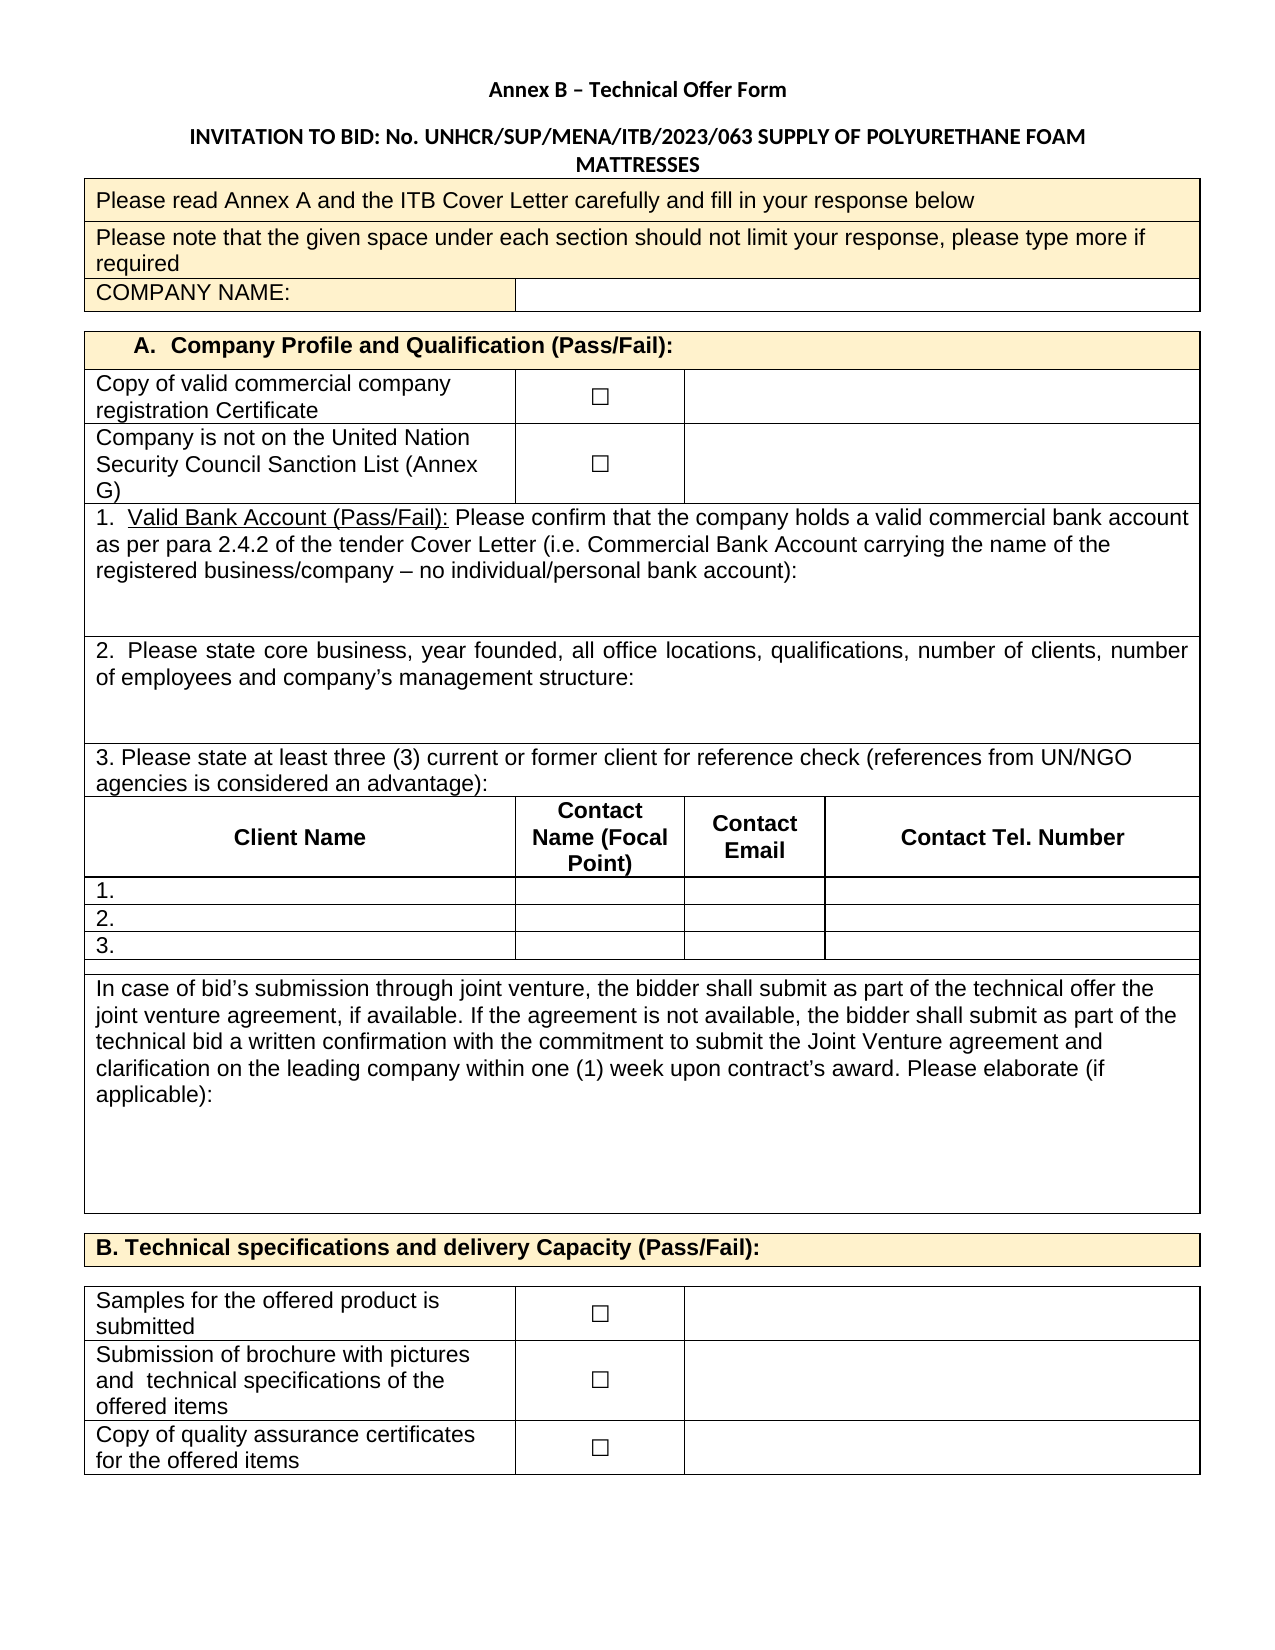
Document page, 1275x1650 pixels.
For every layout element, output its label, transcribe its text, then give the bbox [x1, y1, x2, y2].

table_header B. Technical specifications and delivery Capacity (Pass/Fail): [85, 1234, 1199, 1266]
table_cell ☐ [516, 424, 684, 503]
table_cell Company is not on the United Nation Security Council Sanction List (Annex G) [85, 424, 515, 503]
table_cell Copy of valid commercial company registration Certificate [85, 370, 515, 423]
table_header [685, 1287, 1199, 1339]
table_cell [685, 1421, 1199, 1473]
table_cell [685, 932, 824, 958]
table_cell COMPANY NAME: [85, 279, 515, 311]
table_header ☐ [516, 1287, 684, 1339]
table_cell [685, 424, 1199, 503]
table_header Samples for the offered product is submitted [85, 1287, 515, 1339]
table_cell [685, 370, 1199, 423]
table_cell 1. [85, 878, 515, 904]
table_cell Contact Name (Focal Point) [516, 797, 684, 876]
table_cell ☐ [516, 1341, 684, 1420]
table_cell [516, 878, 684, 904]
table_cell [826, 878, 1199, 904]
table_cell 3. [85, 932, 515, 958]
table_header Please read Annex A and the ITB Cover Letter carefully and fill in your response below [85, 179, 1199, 221]
table_cell Copy of quality assurance certificates for the offered items [85, 1421, 515, 1473]
table_cell 2. Please state core business, year founded, all office locations, qualifications, number of clients, number of employees and company’s management structure: [85, 637, 1199, 742]
table_cell 3. Please state at least three (3) current or former client for reference check (references from UN/NGO agencies is considered an advantage): [85, 744, 1199, 796]
table_cell [685, 878, 824, 904]
table_cell [826, 905, 1199, 931]
table_cell Client Name [85, 797, 515, 876]
table_cell [685, 1341, 1199, 1420]
table_cell [516, 905, 684, 931]
table_cell ☐ [516, 1421, 684, 1473]
table_cell Submission of brochure with pictures and technical specifications of the offered items [85, 1341, 515, 1420]
table_cell [516, 279, 1199, 311]
table_cell 2. [85, 905, 515, 931]
table_cell In case of bid’s submission through joint venture, the bidder shall submit as part of the technical offer the joint venture agreement, if available. If the agreement is not available, the bidder shall submit as part of the technical bid a written confirmation with the commitment to submit the Joint Venture agreement and clarification on the leading company within one (1) week upon contract’s award. Please elaborate (if applicable): [85, 975, 1199, 1213]
table_cell [516, 932, 684, 958]
table_cell Contact Tel. Number [826, 797, 1199, 876]
table_cell [85, 960, 1199, 974]
table_cell Please note that the given space under each section should not limit your response, please type more if required [85, 222, 1199, 278]
table_cell [826, 932, 1199, 958]
table_cell 1. Valid Bank Account (Pass/Fail): Please confirm that the company holds a valid commercial bank account as per para 2.4.2 of the tender Cover Letter (i.e. Commercial Bank Account carrying the name of the registered business/company – no individual/personal bank account): [85, 504, 1199, 636]
table_cell Contact Email [685, 797, 824, 876]
table_cell [685, 905, 824, 931]
table_cell ☐ [516, 370, 684, 423]
table_header Company Profile and Qualification (Pass/Fail): [85, 332, 1199, 369]
